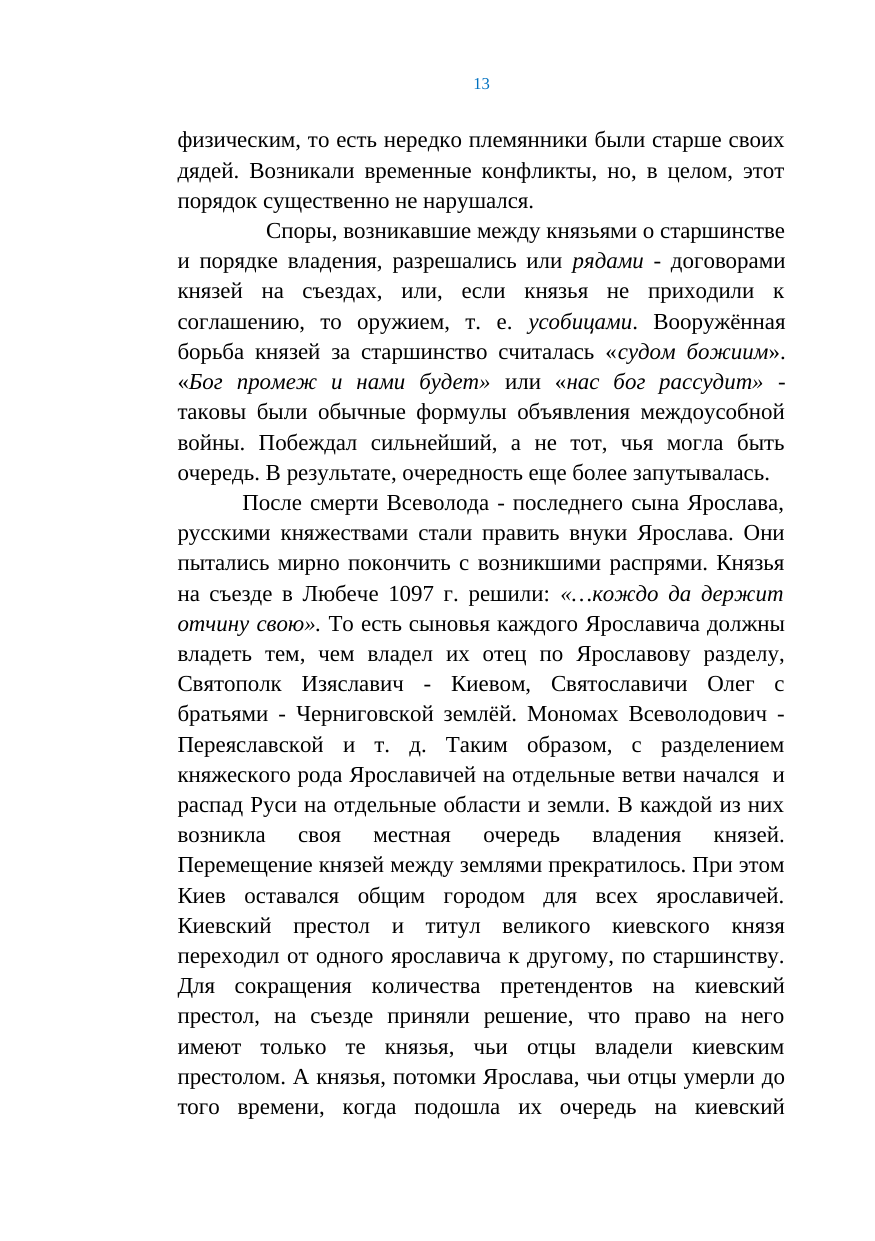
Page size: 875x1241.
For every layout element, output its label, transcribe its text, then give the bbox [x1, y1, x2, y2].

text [177, 127, 786, 213]
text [177, 489, 786, 1119]
text Споры, возникавшие между князьями о старшинстве и порядке владения, разрешались или рядами - договорами князей на съездах, или, если князья не приходили к соглашению, то оружием, т. е. усобицами. Вооружённая борьба князей за старшинство считалась «судом божиим». «Бог промеж и нами будет» или «нас бог рассудит» - таковы были обычные формулы объявления междоусобной войны. Побеждал сильнейший, а не тот, чья могла быть очередь. В результате, очередность еще более запутывалась. [177, 217, 786, 485]
